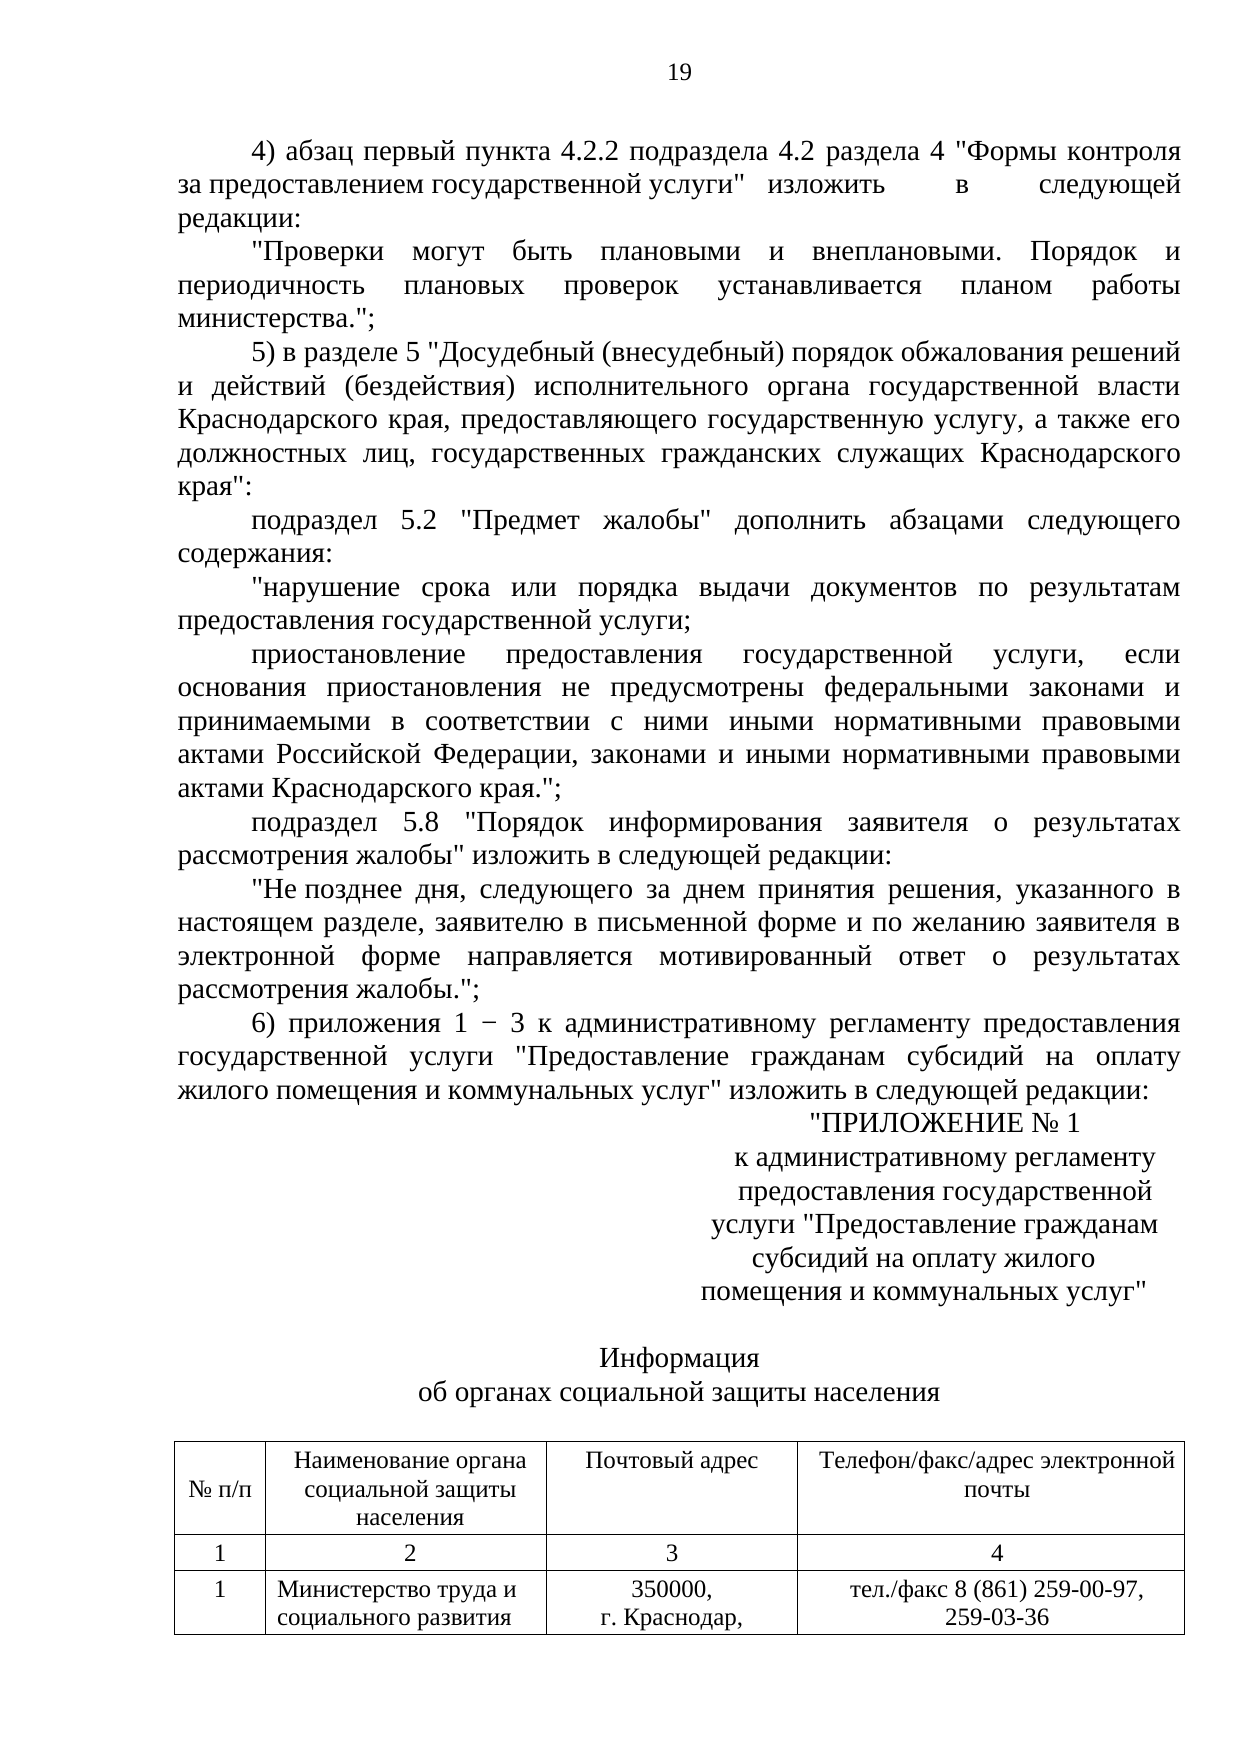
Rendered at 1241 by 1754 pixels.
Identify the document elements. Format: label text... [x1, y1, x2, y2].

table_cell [547, 1571, 797, 1634]
table_cell 3 [547, 1535, 797, 1570]
table_header № п/п [175, 1442, 265, 1534]
text об органах социальной защиты населения [177, 1374, 1181, 1407]
text помещения и коммунальных услуг" [177, 1273, 1181, 1307]
table_cell 1 [175, 1571, 265, 1634]
text "нарушение срока или порядка выдачи документов по результатам предоставления государственной услуги; [177, 569, 1181, 636]
table_header Телефон/факс/адрес электронной почты [798, 1442, 1184, 1534]
table_cell 4 [798, 1535, 1184, 1570]
text Информация [177, 1340, 1181, 1374]
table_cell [798, 1571, 1184, 1634]
text субсидий на оплату жилого [177, 1240, 1181, 1273]
text 6) приложения 1 − 3 к административному регламенту предоставления государственной услуги "Предоставление гражданам субсидий на оплату жилого помещения и коммунальных услуг" изложить в следующей редакции: [177, 1005, 1181, 1106]
text подраздел 5.2 "Предмет жалобы" дополнить абзацами следующего содержания: [177, 502, 1181, 569]
text приостановление предоставления государственной услуги, если основания приостановления не предусмотрены федеральными законами и принимаемыми в соответствии с ними иными нормативными правовыми актами Российской Федерации, законами и иными нормативными правовыми актами Краснодарского края."; [177, 636, 1181, 804]
text 5) в разделе 5 "Досудебный (внесудебный) порядок обжалования решений и действий (бездействия) исполнительного органа государственной власти Краснодарского края, предоставляющего государственную услугу, а также его должностных лиц, государственных гражданских служащих Краснодарского края": [177, 334, 1181, 502]
text "Проверки могут быть плановыми и внеплановыми. Порядок и периодичность плановых проверок устанавливается планом работы министерства."; [177, 233, 1181, 334]
text 4) абзац первый пункта 4.2.2 подраздела 4.2 раздела 4 "Формы контроля за предоставлением государственной услуги" изложить в следующей редакции: [177, 133, 1181, 233]
text к административному регламенту [709, 1139, 1181, 1173]
table_header Наименование органа социальной защиты населения [266, 1442, 546, 1534]
text подраздел 5.8 "Порядок информирования заявителя о результатах рассмотрения жалобы" изложить в следующей редакции: [177, 804, 1181, 871]
text услуги "Предоставление гражданам [177, 1206, 1181, 1240]
table_cell 1 [175, 1535, 265, 1570]
text предоставления государственной [709, 1173, 1181, 1206]
table_header Почтовый адрес [547, 1442, 797, 1534]
table_cell 2 [266, 1535, 546, 1570]
text "ПРИЛОЖЕНИЕ № 1 [709, 1106, 1181, 1139]
text "Не позднее дня, следующего за днем принятия решения, указанного в настоящем разделе, заявителю в письменной форме и по желанию заявителя в электронной форме направляется мотивированный ответ о результатах рассмотрения жалобы."; [177, 871, 1181, 1005]
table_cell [266, 1571, 546, 1634]
